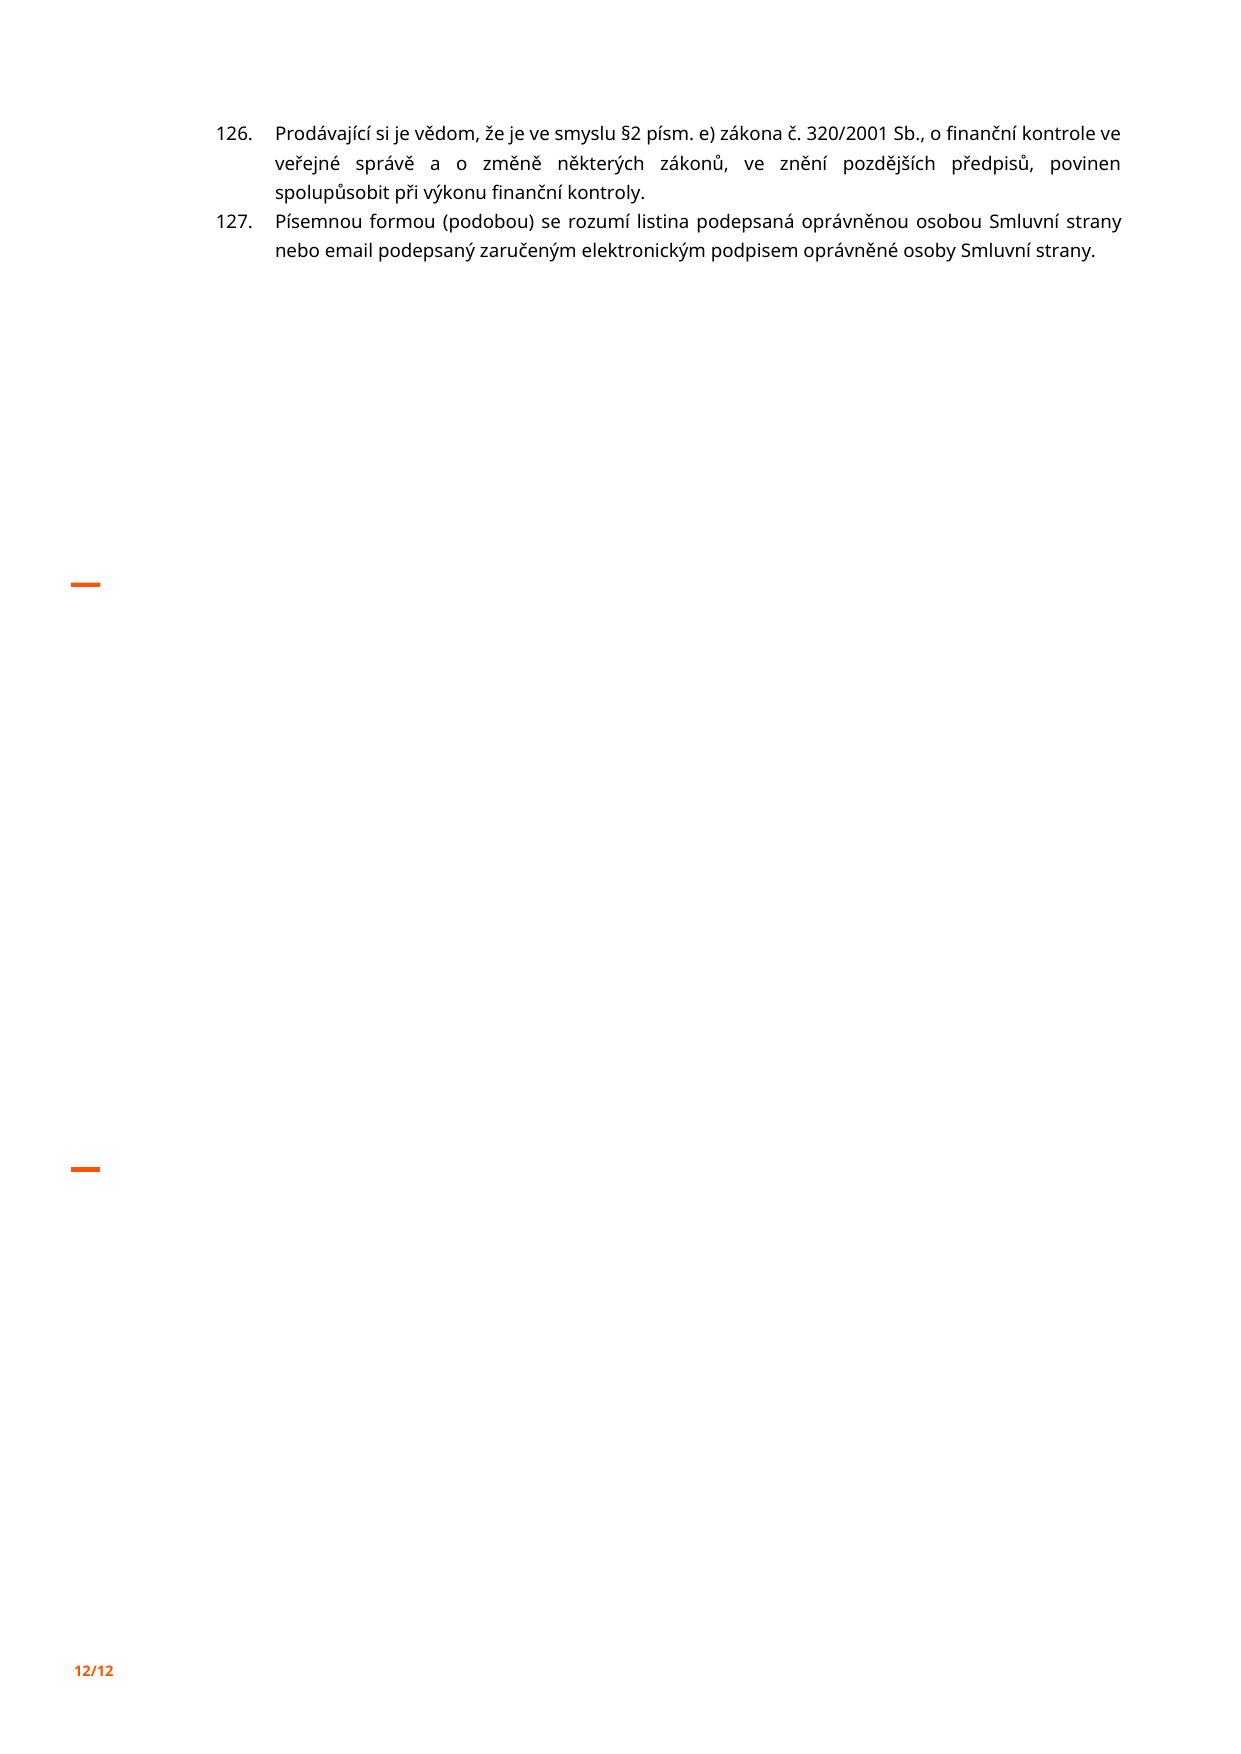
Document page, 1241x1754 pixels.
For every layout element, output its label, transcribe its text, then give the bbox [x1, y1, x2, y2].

list Prodávající si je vědom, že je ve smyslu §2 písm. e) zákona č. 320/2001 Sb., o finanční kontrole ve veřejné správě a o změně některých zákonů, ve znění pozdějších předpisů, povinen spolupůsobit při výkonu finanční kontroly. [216, 121, 1122, 205]
list Písemnou formou (podobou) se rozumí listina podepsaná oprávněnou osobou Smluvní strany nebo email podepsaný zaručeným elektronickým podpisem oprávněné osoby Smluvní strany. [216, 208, 1122, 263]
